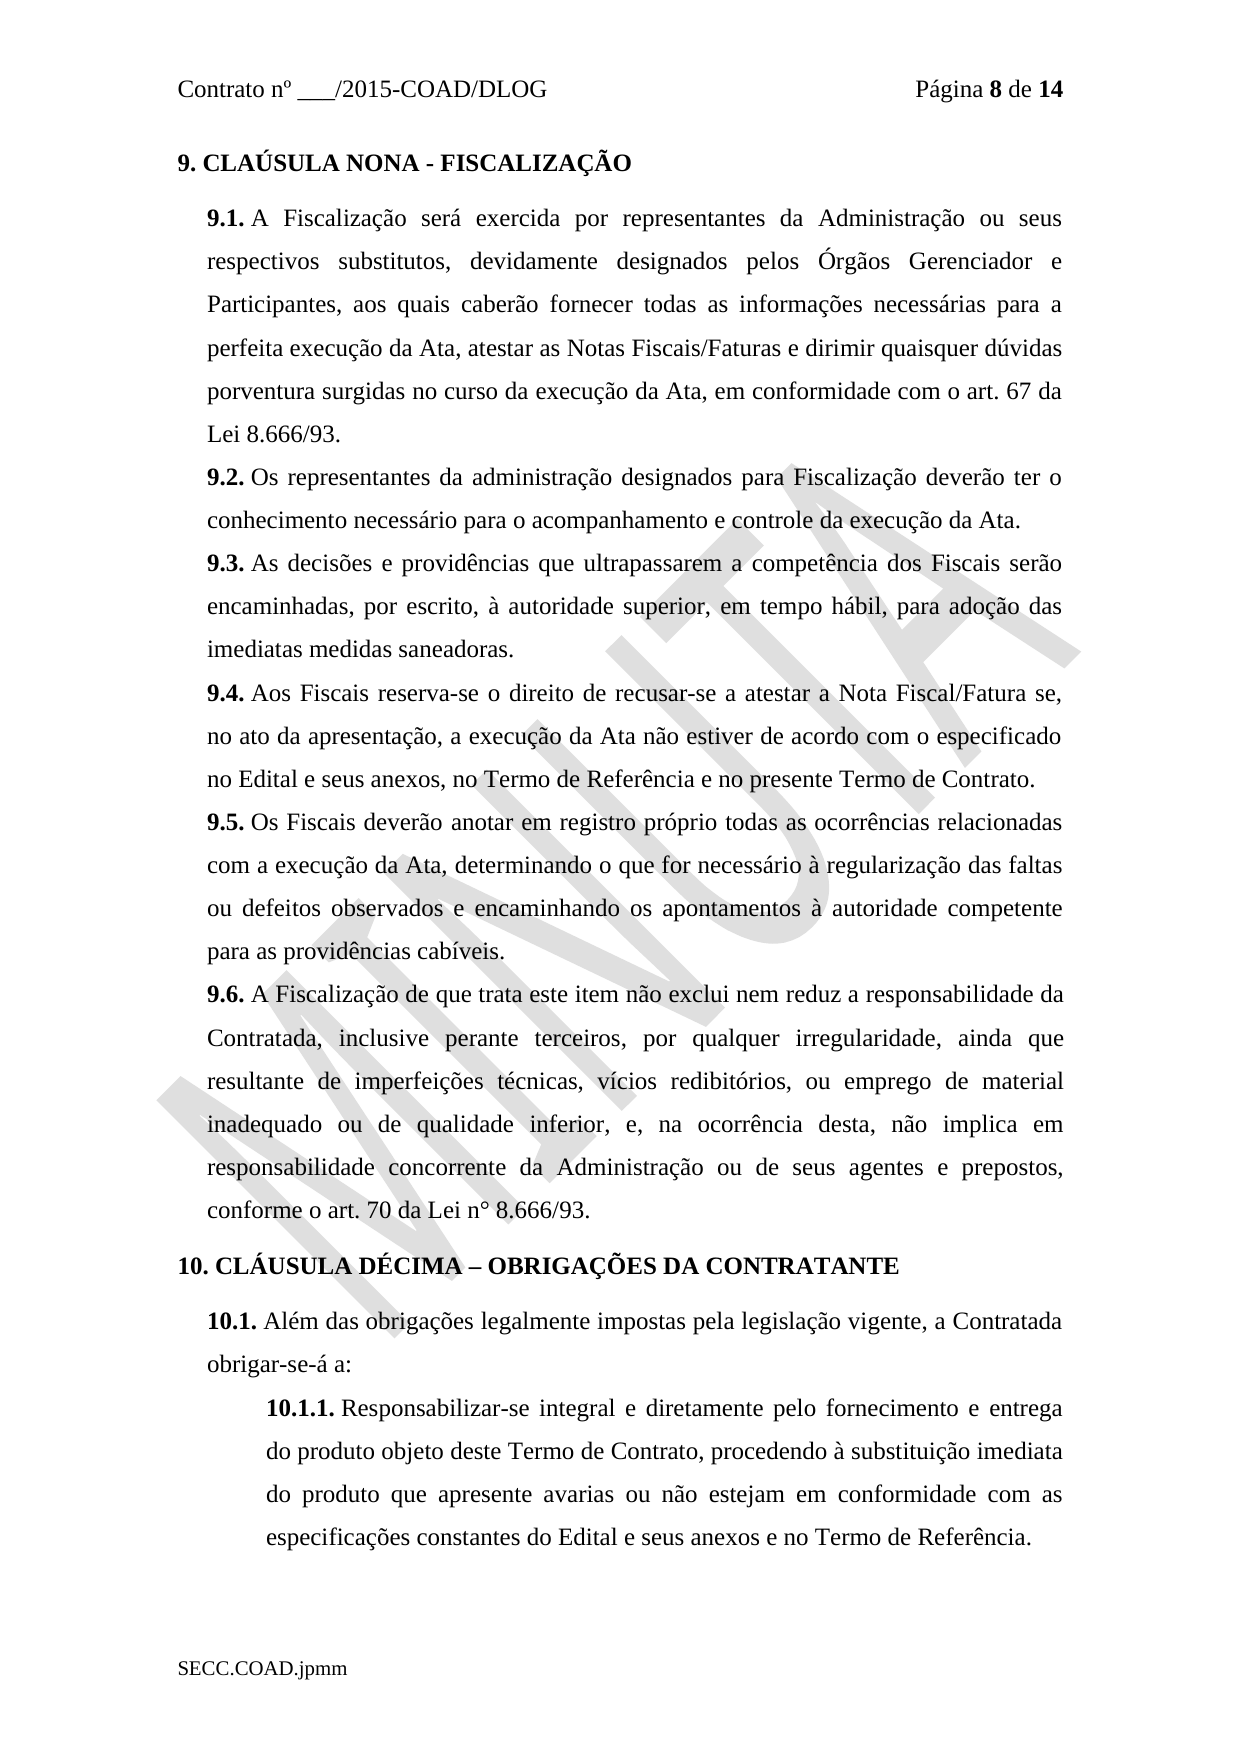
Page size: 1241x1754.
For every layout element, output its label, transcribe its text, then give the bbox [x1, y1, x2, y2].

list Os Fiscais deverão anotar em registro próprio todas as ocorrências relacionadas com a execução da Ata, determinando o que for necessário à regularização das faltas ou defeitos observados e encaminhando os apontamentos à autoridade competente para as providências cabíveis. [207, 807, 1063, 965]
list A Fiscalização de que trata este item não exclui nem reduz a responsabilidade da Contratada, inclusive perante terceiros, por qualquer irregularidade, ainda que resultante de imperfeições técnicas, vícios redibitórios, ou emprego de material inadequado ou de qualidade inferior, e, na ocorrência desta, não implica em responsabilidade concorrente da Administração ou de seus agentes e prepostos, conforme o art. 70 da Lei n° 8.666/93. [207, 979, 1064, 1224]
list Os representantes da administração designados para Fiscalização deverão ter o conhecimento necessário para o acompanhamento e controle da execução da Ata. [207, 462, 1063, 534]
list A Fiscalização será exercida por representantes da Administração ou seus respectivos substitutos, devidamente designados pelos Órgãos Gerenciador e Participantes, aos quais caberão fornecer todas as informações necessárias para a perfeita execução da Ata, atestar as Notas Fiscais/Faturas e dirimir quaisquer dúvidas porventura surgidas no curso da execução da Ata, em conformidade com o art. 67 da Lei 8.666/93. [207, 203, 1063, 448]
list As decisões e providências que ultrapassarem a competência dos Fiscais serão encaminhadas, por escrito, à autoridade superior, em tempo hábil, para adoção das imediatas medidas saneadoras. [207, 548, 1063, 663]
list CLAÚSULA NONA - FISCALIZAÇÃO [177, 148, 1064, 176]
list Aos Fiscais reserva-se o direito de recusar-se a atestar a Nota Fiscal/Fatura se, no ato da apresentação, a execução da Ata não estiver de acordo com o especificado no Edital e seus anexos, no Termo de Referência e no presente Termo de Contrato. [207, 678, 1063, 793]
list Além das obrigações legalmente impostas pela legislação vigente, a Contratada obrigar-se-á a: [207, 1306, 1063, 1378]
list Responsabilizar-se integral e diretamente pelo fornecimento e entrega do produto objeto deste Termo de Contrato, procedendo à substituição imediata do produto que apresente avarias ou não estejam em conformidade com as especificações constantes do Edital e seus anexos e no Termo de Referência. [266, 1393, 1063, 1551]
list CLÁUSULA DÉCIMA – OBRIGAÇÕES DA CONTRATANTE [177, 1251, 1064, 1279]
